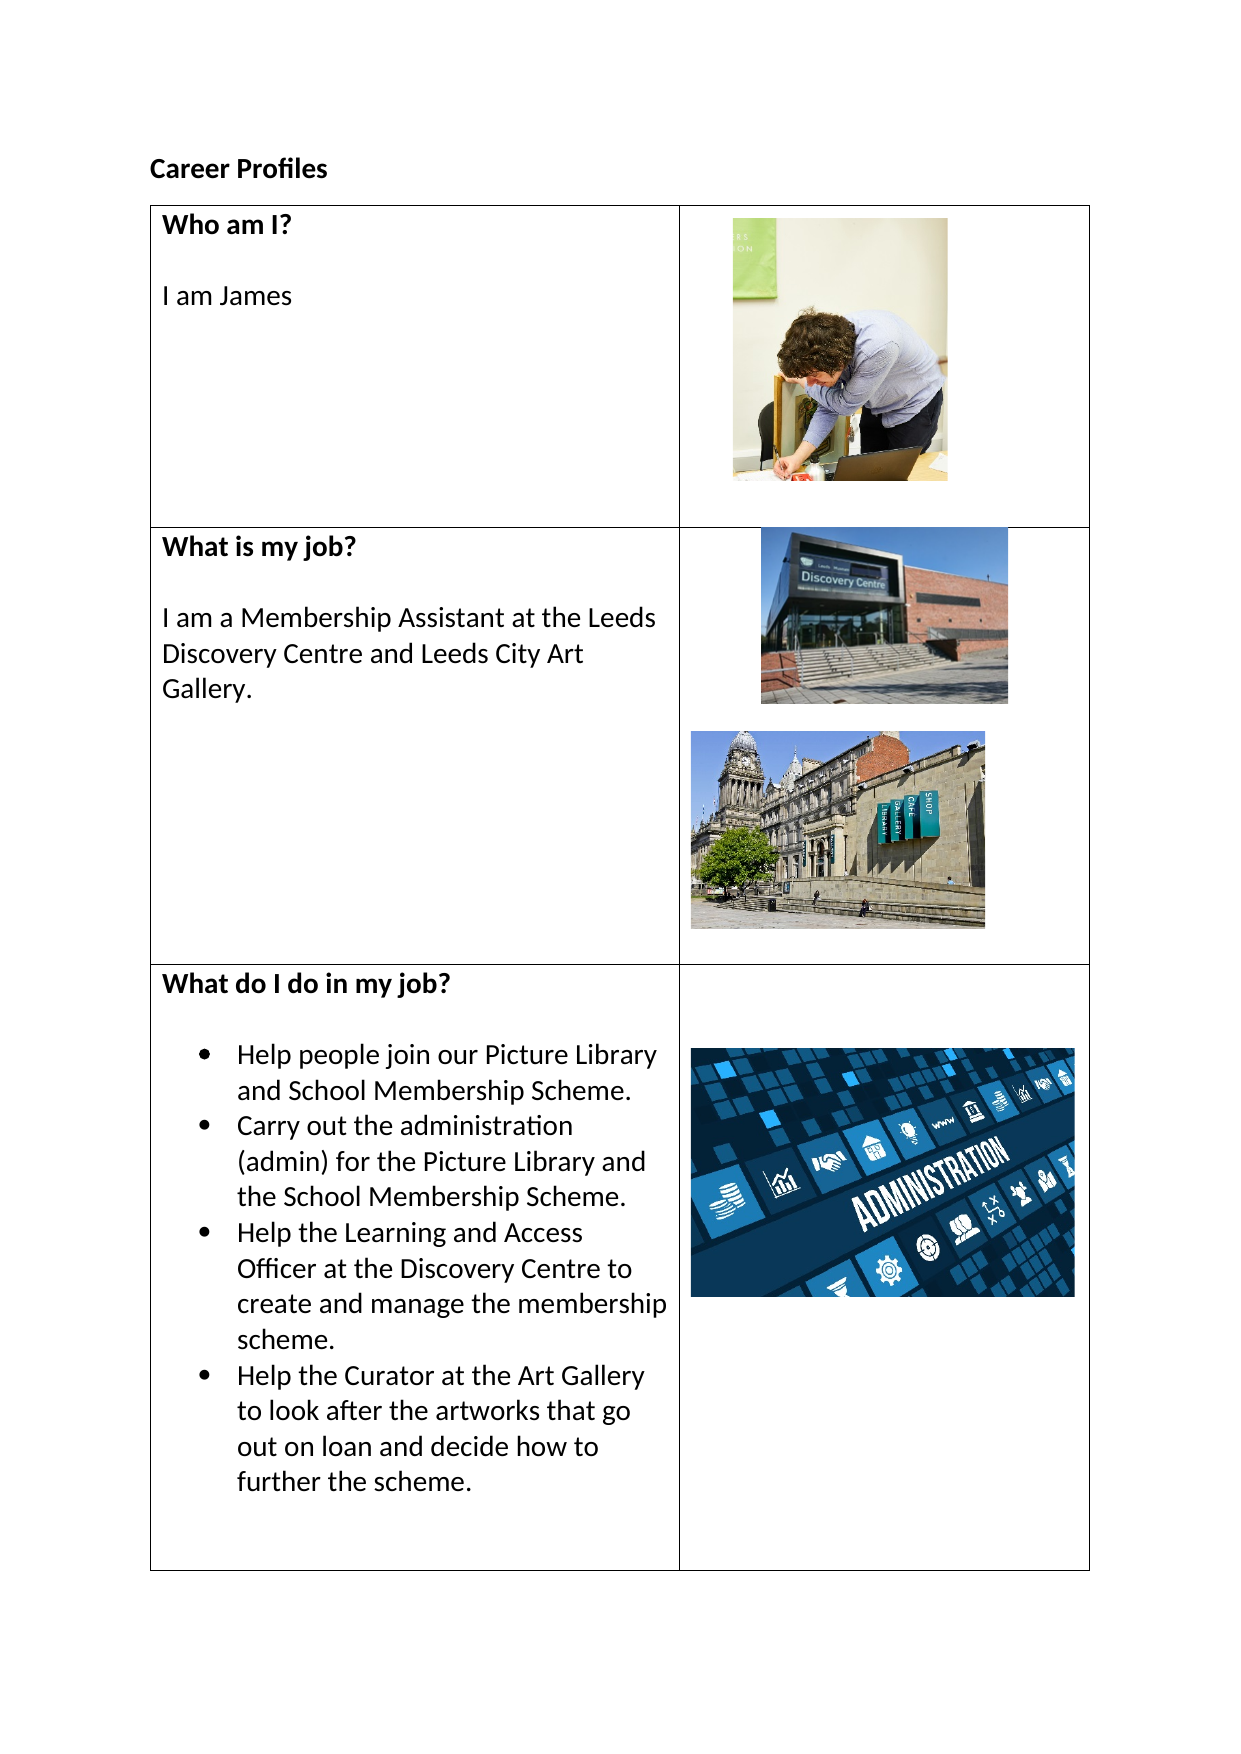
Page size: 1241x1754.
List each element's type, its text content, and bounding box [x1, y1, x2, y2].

table_cell What do I do in my job? Help people join our Picture Library and School Membership Scheme. Carry out the administration (admin) for the Picture Library and the School Membership Scheme. Help the Learning and Access Officer at the Discovery Centre to create and manage the membership scheme. Help the Curator at the Art Gallery to look after the artworks that go out on loan and decide how to further the scheme. [151, 965, 679, 1570]
table_cell [680, 528, 1089, 964]
table_cell [680, 965, 1089, 1570]
table_header [680, 206, 1089, 527]
picture [690, 731, 986, 929]
picture [732, 218, 948, 481]
table_cell What is my job? I am a Membership Assistant at the Leeds Discovery Centre and Leeds City Art Gallery. [151, 528, 679, 964]
text Career Profiles [150, 150, 1090, 186]
picture [690, 1048, 1075, 1297]
table_header Who am I? I am James [151, 206, 679, 527]
picture [761, 527, 1009, 704]
